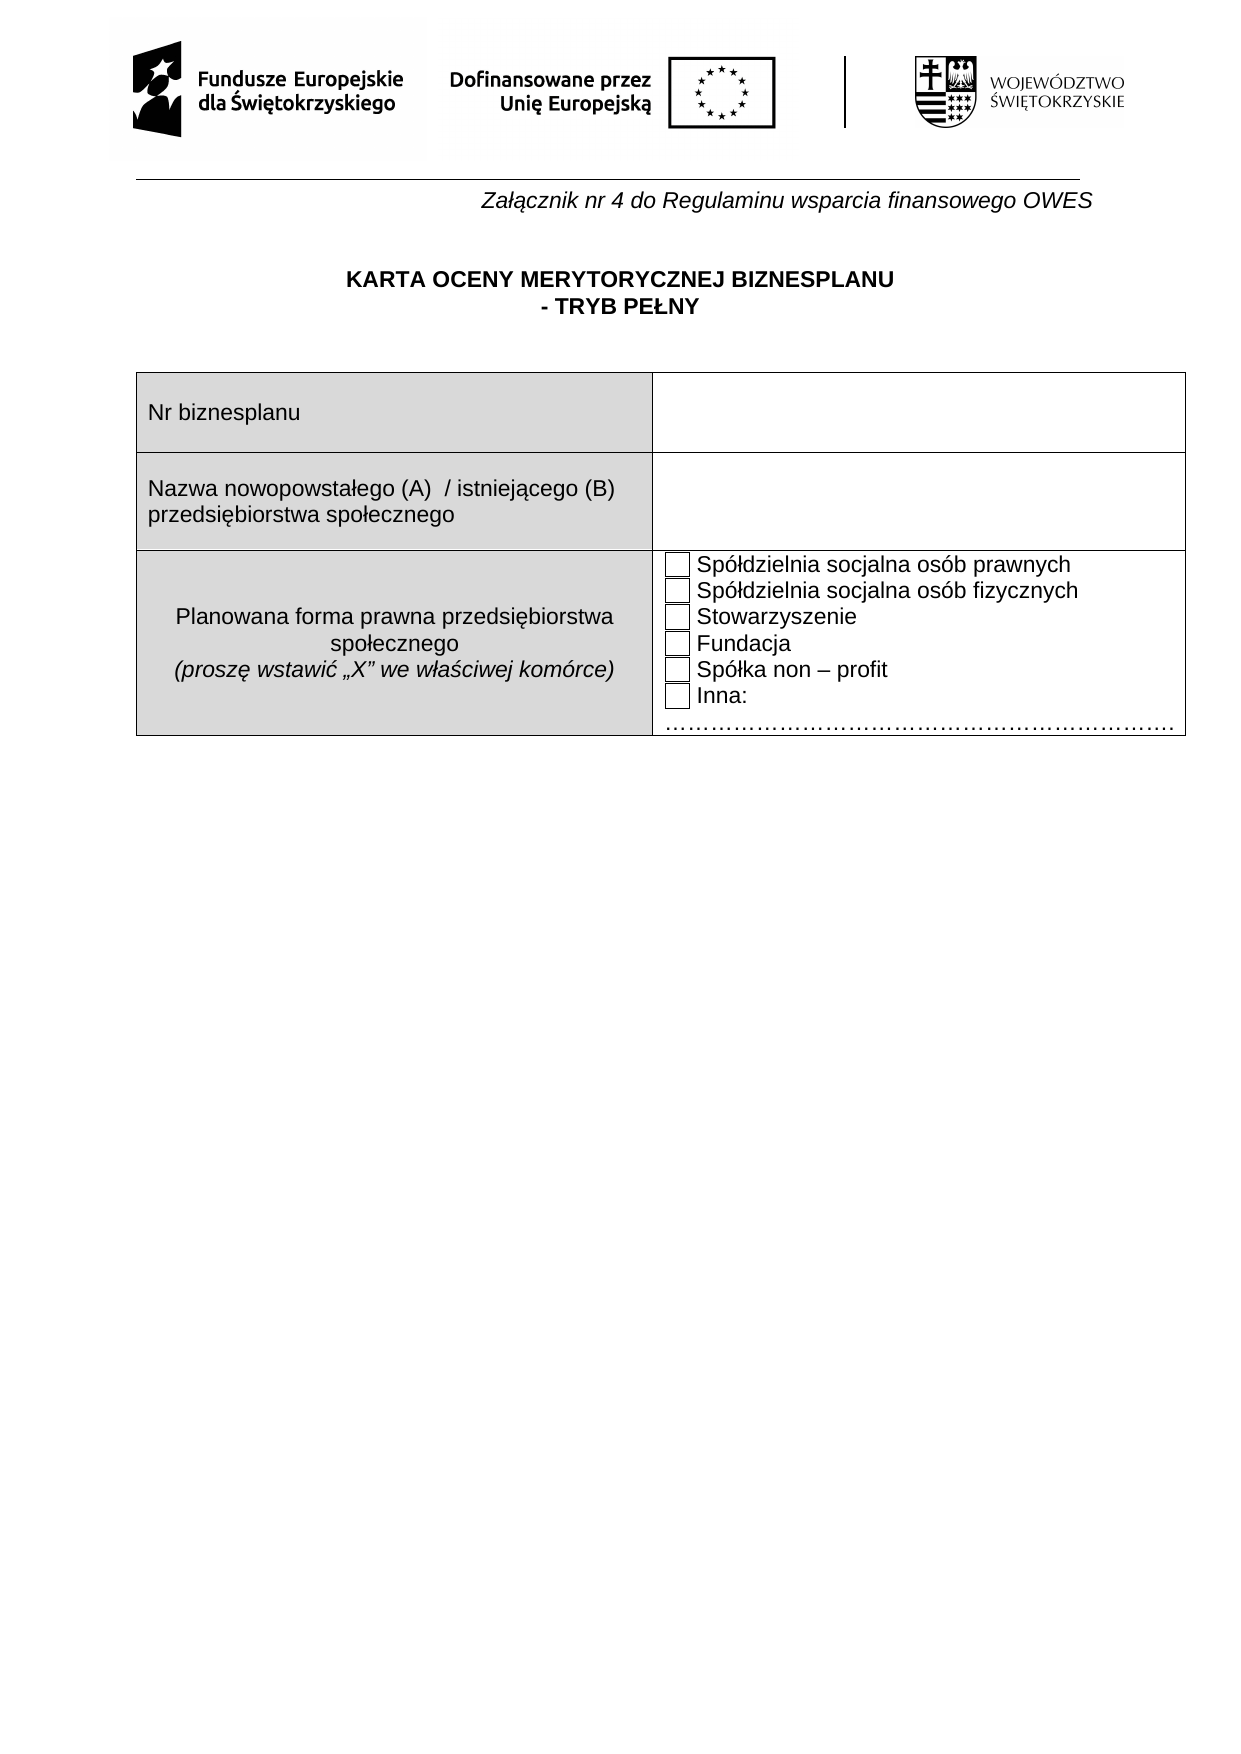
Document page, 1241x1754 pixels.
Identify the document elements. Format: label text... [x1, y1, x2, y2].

table_header Nr biznesplanu [137, 373, 652, 452]
table_cell Nazwa nowopowstałego (A) / istniejącego (B) przedsiębiorstwa społecznego [137, 453, 652, 549]
picture [109, 17, 427, 161]
table_header [653, 373, 1185, 452]
text Załącznik nr 4 do Regulaminu wsparcia finansowego OWES [148, 187, 1093, 214]
text - TRYB PEŁNY [148, 293, 1093, 319]
table_cell Planowana forma prawna przedsiębiorstwa społecznego (proszę wstawić „X” we właściwej komórce) [137, 551, 652, 735]
picture [915, 56, 1124, 128]
picture [437, 18, 799, 161]
table_cell [653, 453, 1185, 549]
table_cell Spółdzielnia socjalna osób prawnych Spółdzielnia socjalna osób fizycznych Stowarzyszenie Fundacja Spółka non – profit Inna: …………………………………………………………. [653, 551, 1185, 735]
text KARTA OCENY MERYTORYCZNEJ BIZNESPLANU [148, 266, 1093, 293]
